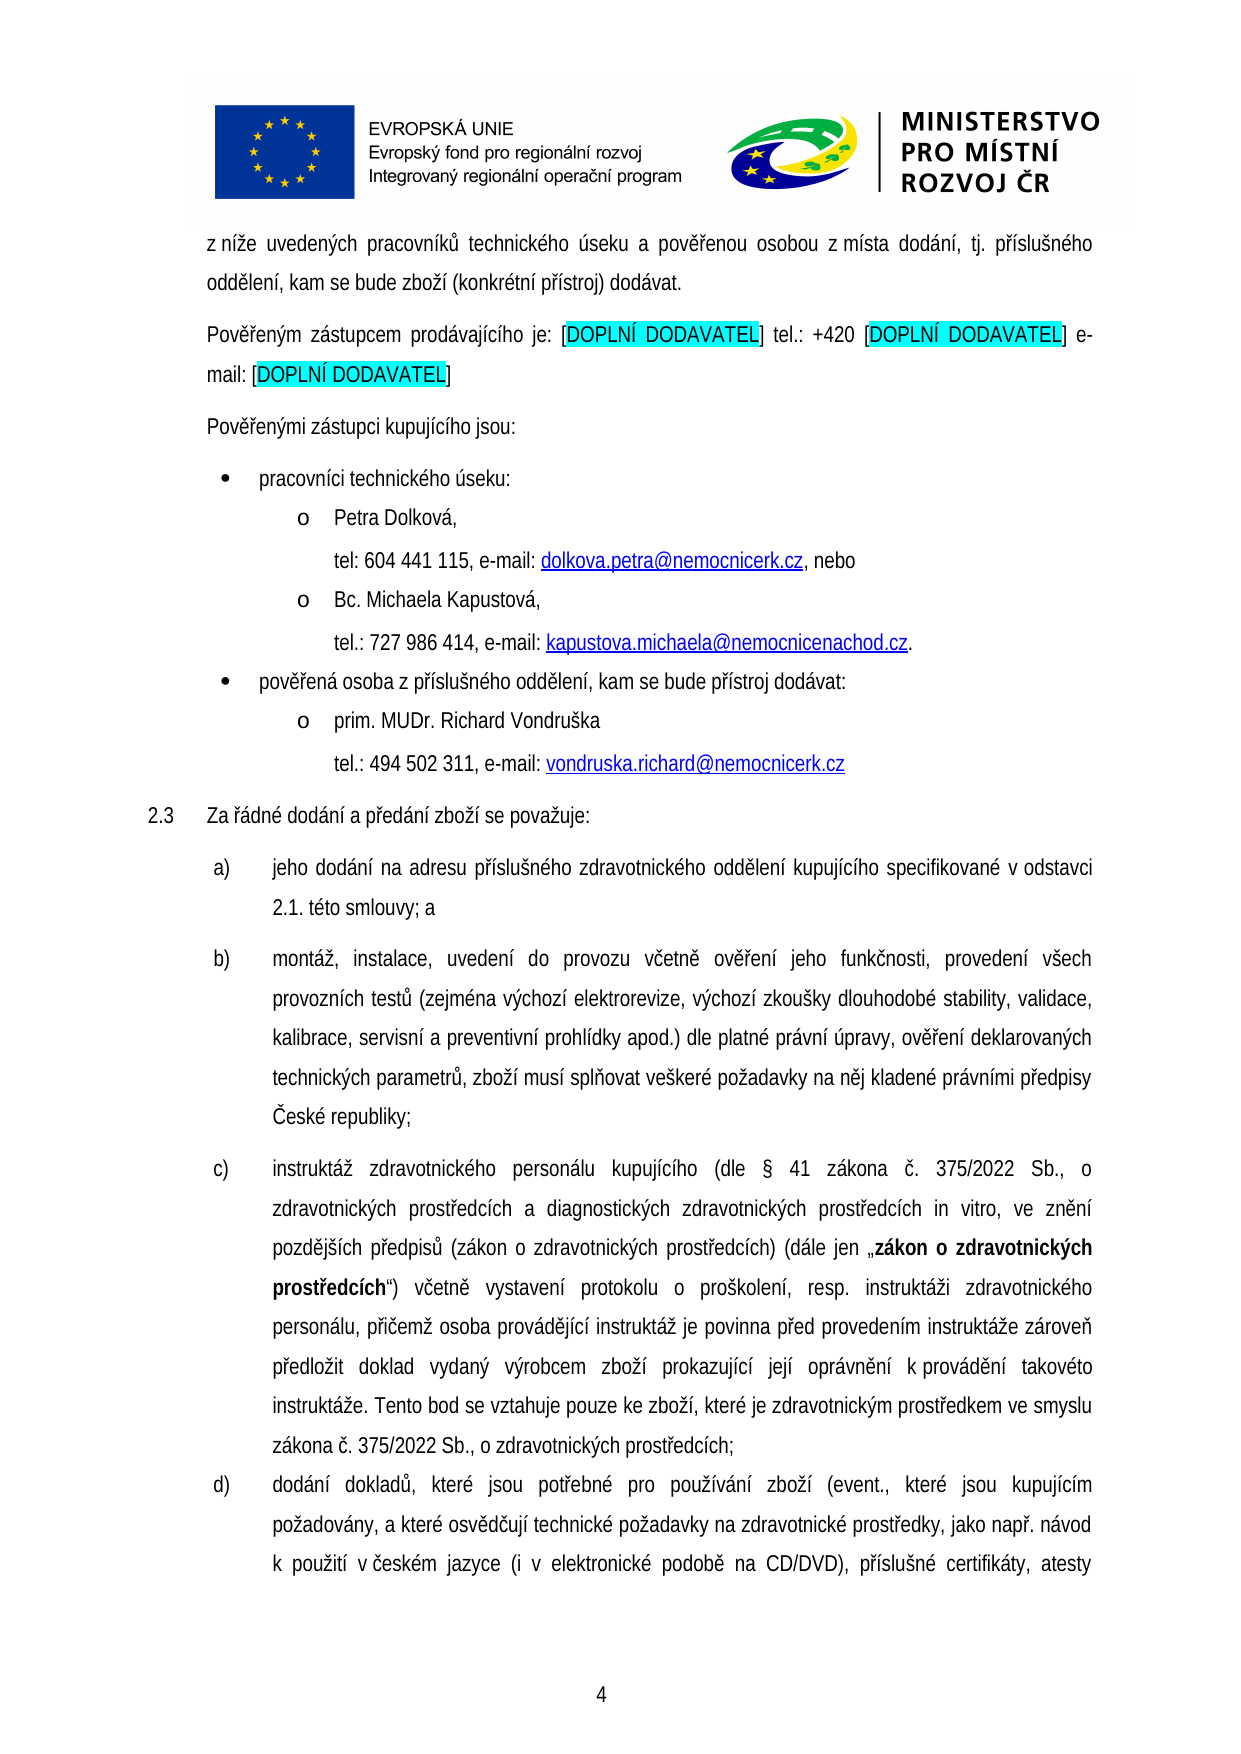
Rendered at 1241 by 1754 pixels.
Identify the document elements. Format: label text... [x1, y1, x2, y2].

list tel.: 494 502 311, e-mail: vondruska.richard@nemocnicerk.cz [334, 750, 1093, 776]
text Pověřeným zástupcem prodávajícího je: [DOPLNÍ DODAVATEL] tel.: +420 [DOPLNÍ DODAVATEL] e-mail: [DOPLNÍ DODAVATEL] [207, 321, 1093, 387]
list Bc. Michaela Kapustová, [296, 586, 1093, 614]
picture [184, 73, 1130, 230]
text Pověřenými zástupci kupujícího jsou: [207, 413, 1093, 439]
list montáž, instalace, uvedení do provozu včetně ověření jeho funkčnosti, provedení všech provozních testů (zejména výchozí elektrorevize, výchozí zkoušky dlouhodobé stability, validace, kalibrace, servisní a preventivní prohlídky apod.) dle platné právní úpravy, ověření deklarovaných technických parametrů, zboží musí splňovat veškeré požadavky na něj kladené právními předpisy České republiky; [213, 945, 1093, 1130]
list tel: 604 441 115, e-mail: dolkova.petra@nemocnicerk.cz, nebo [334, 547, 1093, 573]
list instruktáž zdravotnického personálu kupujícího (dle § 41 zákona č. 375/2022 Sb., o zdravotnických prostředcích a diagnostických zdravotnických prostředcích in vitro, ve znění pozdějších předpisů (zákon o zdravotnických prostředcích) (dále jen „zákon o zdravotnických prostředcích“) včetně vystavení protokolu o proškolení, resp. instruktáži zdravotnického personálu, přičemž osoba provádějící instruktáž je povinna před provedením instruktáže zároveň předložit doklad vydaný výrobcem zboží prokazující její oprávnění k provádění takovéto instruktáže. Tento bod se vztahuje pouze ke zboží, které je zdravotnickým prostředkem ve smyslu zákona č. 375/2022 Sb., o zdravotnických prostředcích; [213, 1155, 1093, 1458]
list prim. MUDr. Richard Vondruška [296, 707, 1093, 736]
list Za řádné dodání a předání zboží se považuje: [148, 802, 1093, 828]
list tel.: 727 986 414, e-mail: kapustova.michaela@nemocnicenachod.cz. [334, 628, 1093, 655]
list jeho dodání na adresu příslušného zdravotnického oddělení kupujícího specifikované v odstavci 2.1. této smlouvy; a [213, 854, 1093, 920]
list Petra Dolková, [296, 504, 1093, 532]
list pověřená osoba z příslušného oddělení, kam se bude přístroj dodávat: [221, 668, 1093, 694]
list pracovníci technického úseku: [221, 464, 1093, 491]
